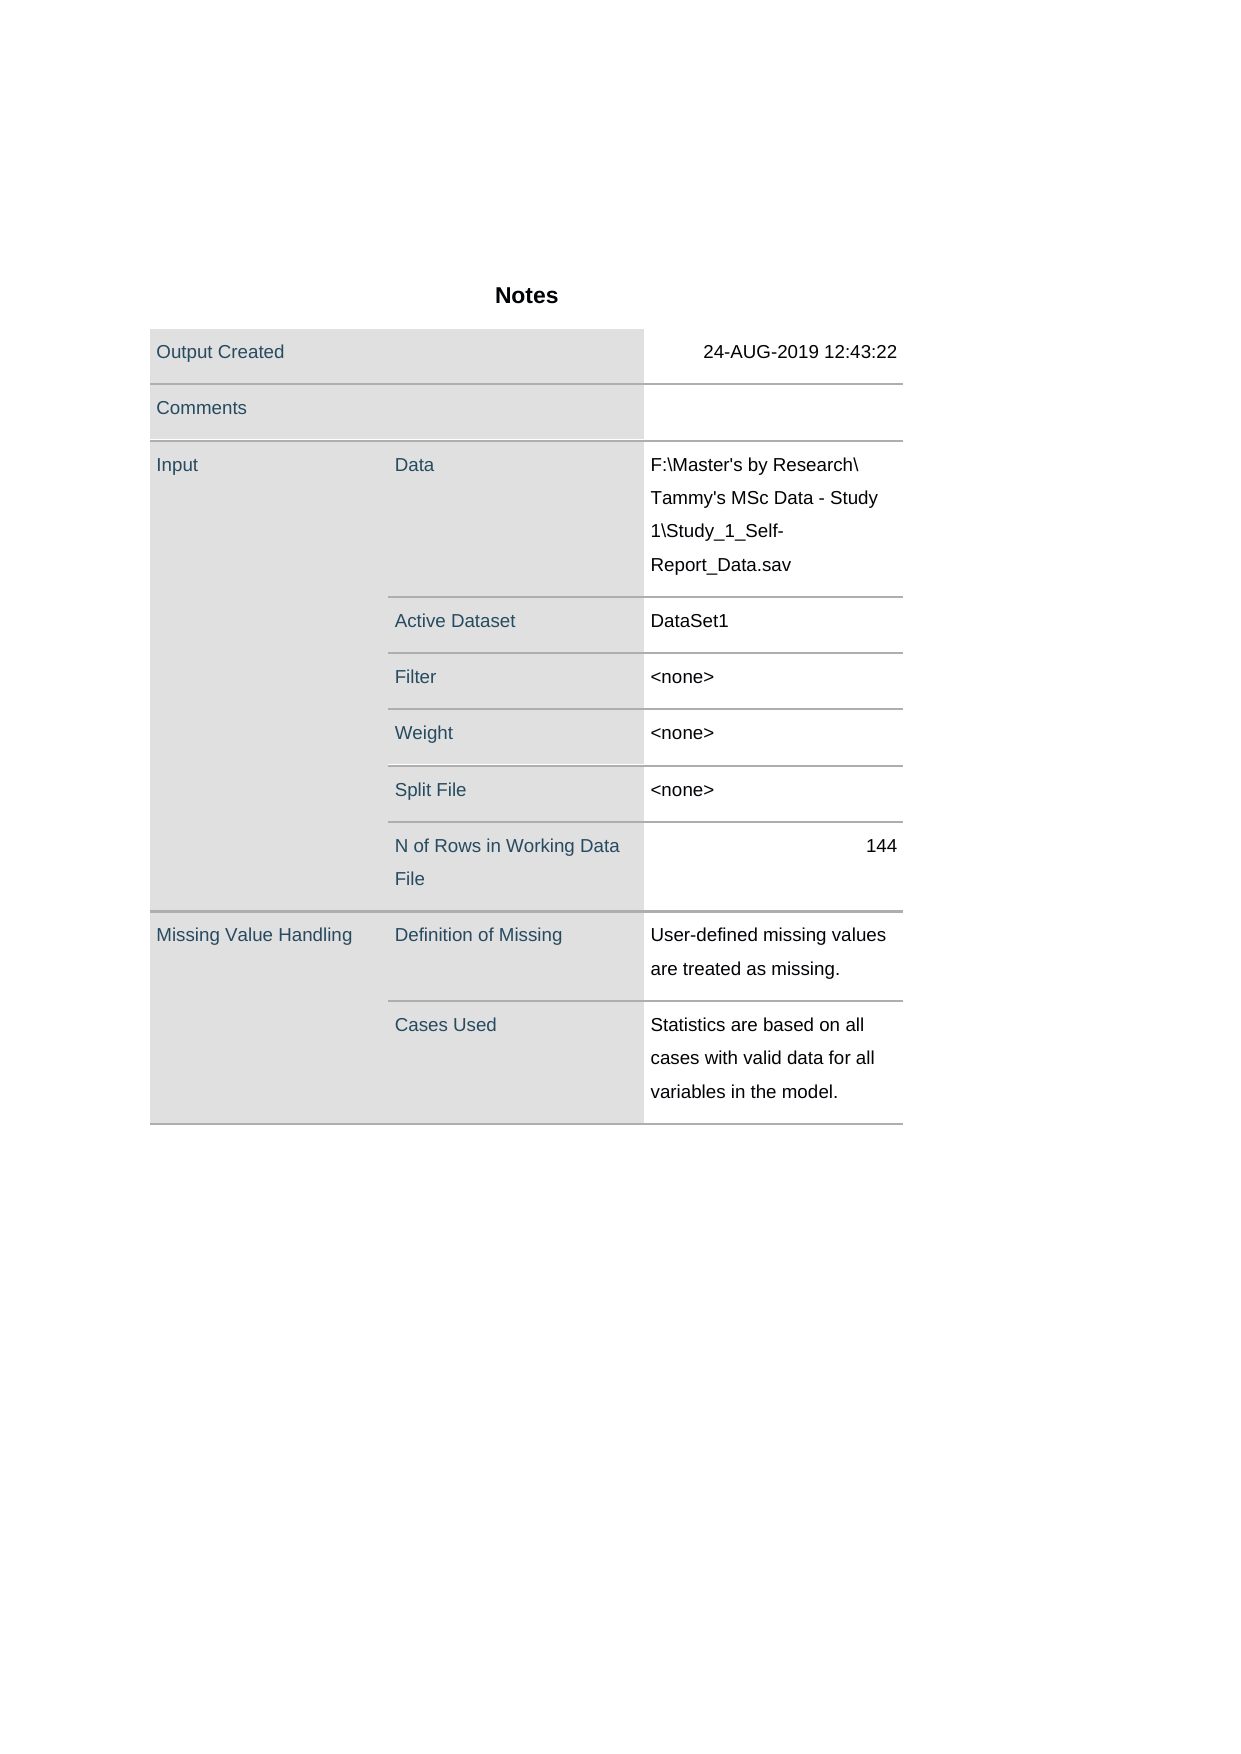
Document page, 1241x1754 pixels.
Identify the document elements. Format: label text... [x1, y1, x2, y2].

table_header Notes [150, 275, 903, 329]
table_cell Definition of Missing [388, 913, 644, 1000]
table_cell Active Dataset [388, 598, 644, 652]
table_cell 144 [644, 823, 903, 910]
table_cell Split File [388, 767, 644, 821]
table_cell N of Rows in Working Data File [388, 823, 644, 910]
table_cell Comments [150, 385, 644, 439]
table_cell Filter [388, 654, 644, 708]
table_cell F:\Master's by Research\Tammy's MSc Data - Study 1\Study_1_Self-Report_Data.sav [644, 442, 903, 596]
table_cell [644, 385, 903, 439]
table_cell <none> [644, 767, 903, 821]
table_cell Weight [388, 710, 644, 764]
table_cell <none> [644, 710, 903, 764]
table_cell Cases Used [388, 1002, 644, 1123]
table_cell Statistics are based on all cases with valid data for all variables in the model. [644, 1002, 903, 1123]
table_cell <none> [644, 654, 903, 708]
table_cell Output Created [150, 329, 644, 383]
table_cell Data [388, 442, 644, 596]
table_cell Input [150, 442, 388, 910]
table_cell DataSet1 [644, 598, 903, 652]
table_cell User-defined missing values are treated as missing. [644, 913, 903, 1000]
table_cell Missing Value Handling [150, 913, 388, 1123]
table_cell 24-AUG-2019 12:43:22 [644, 329, 903, 383]
